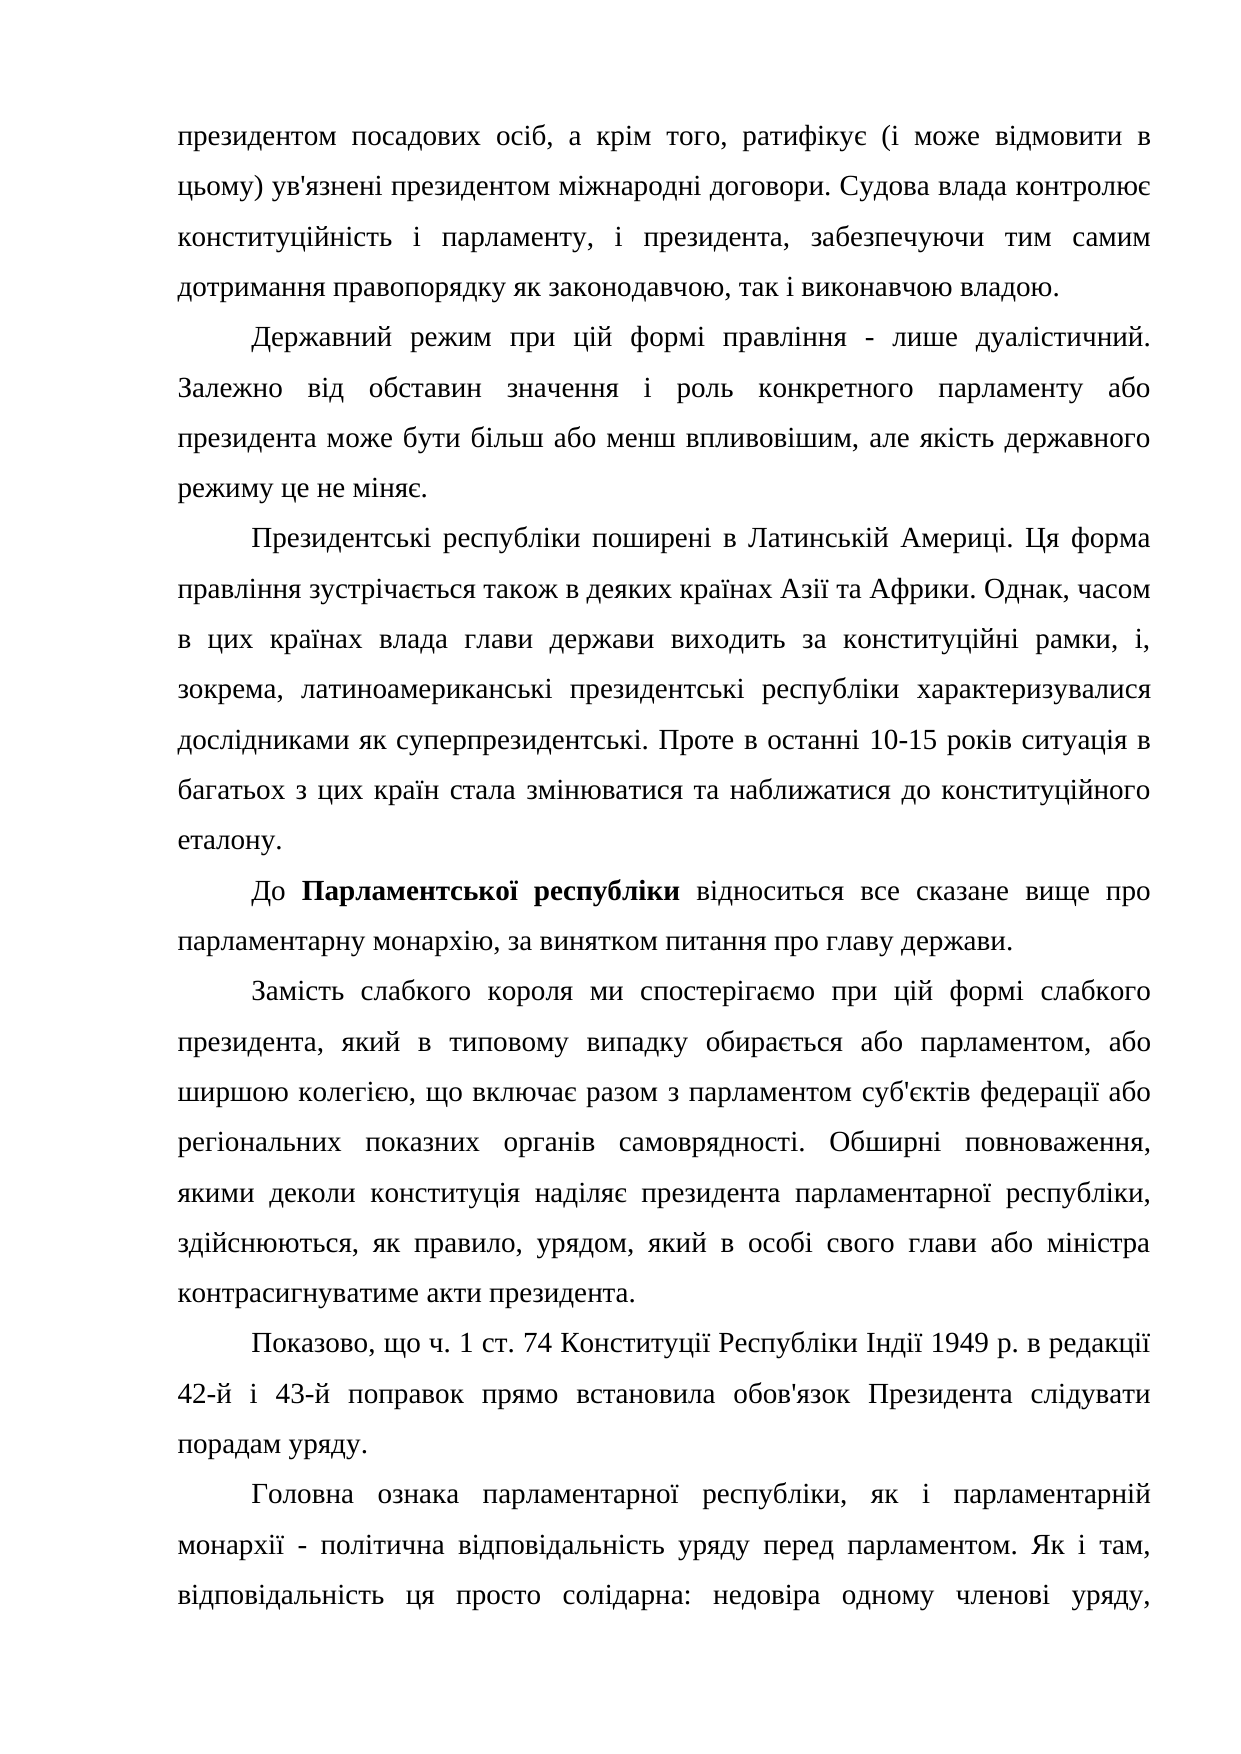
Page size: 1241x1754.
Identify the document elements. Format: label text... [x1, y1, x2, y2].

text Державний режим при цій формі правління - лише дуалістичний. Залежно від обставин значення і роль конкретного парламенту або президента може бути більш або менш впливовішим, але якість державного режиму це не міняє. [177, 319, 1152, 504]
text Замість слабкого короля ми спостерігаємо при цій формі слабкого президента, який в типовому випадку обирається або парламентом, або ширшою колегією, що включає разом з парламентом суб'єктів федерації або регіональних показних органів самоврядності. Обширні повноваження, якими деколи конституція наділяє президента парламентарної республіки, здійснюються, як правило, урядом, який в особі свого глави або міністра контрасигнуватиме акти президента. [177, 973, 1152, 1309]
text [177, 1477, 1152, 1611]
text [177, 118, 1152, 303]
text Показово, що ч. 1 ст. 74 Конституції Республіки Індії 1949 р. в редакції 42-й і 43-й поправок прямо встановила обов'язок Президента слідувати порадам уряду. [177, 1326, 1152, 1460]
text До Парламентської республіки відноситься все сказане вище про парламентарну монархію, за винятком питання про главу держави. [177, 873, 1152, 957]
text Президентські республіки поширені в Латинській Америці. Ця форма правління зустрічається також в деяких країнах Азії та Африки. Однак, часом в цих країнах влада глави держави виходить за конституційні рамки, і, зокрема, латиноамериканські президентські республіки характеризувалися дослідниками як суперпрезидентські. Проте в останні 10-15 років ситуація в багатьох з цих країн стала змінюватися та наближатися до конституційного еталону. [177, 521, 1152, 856]
